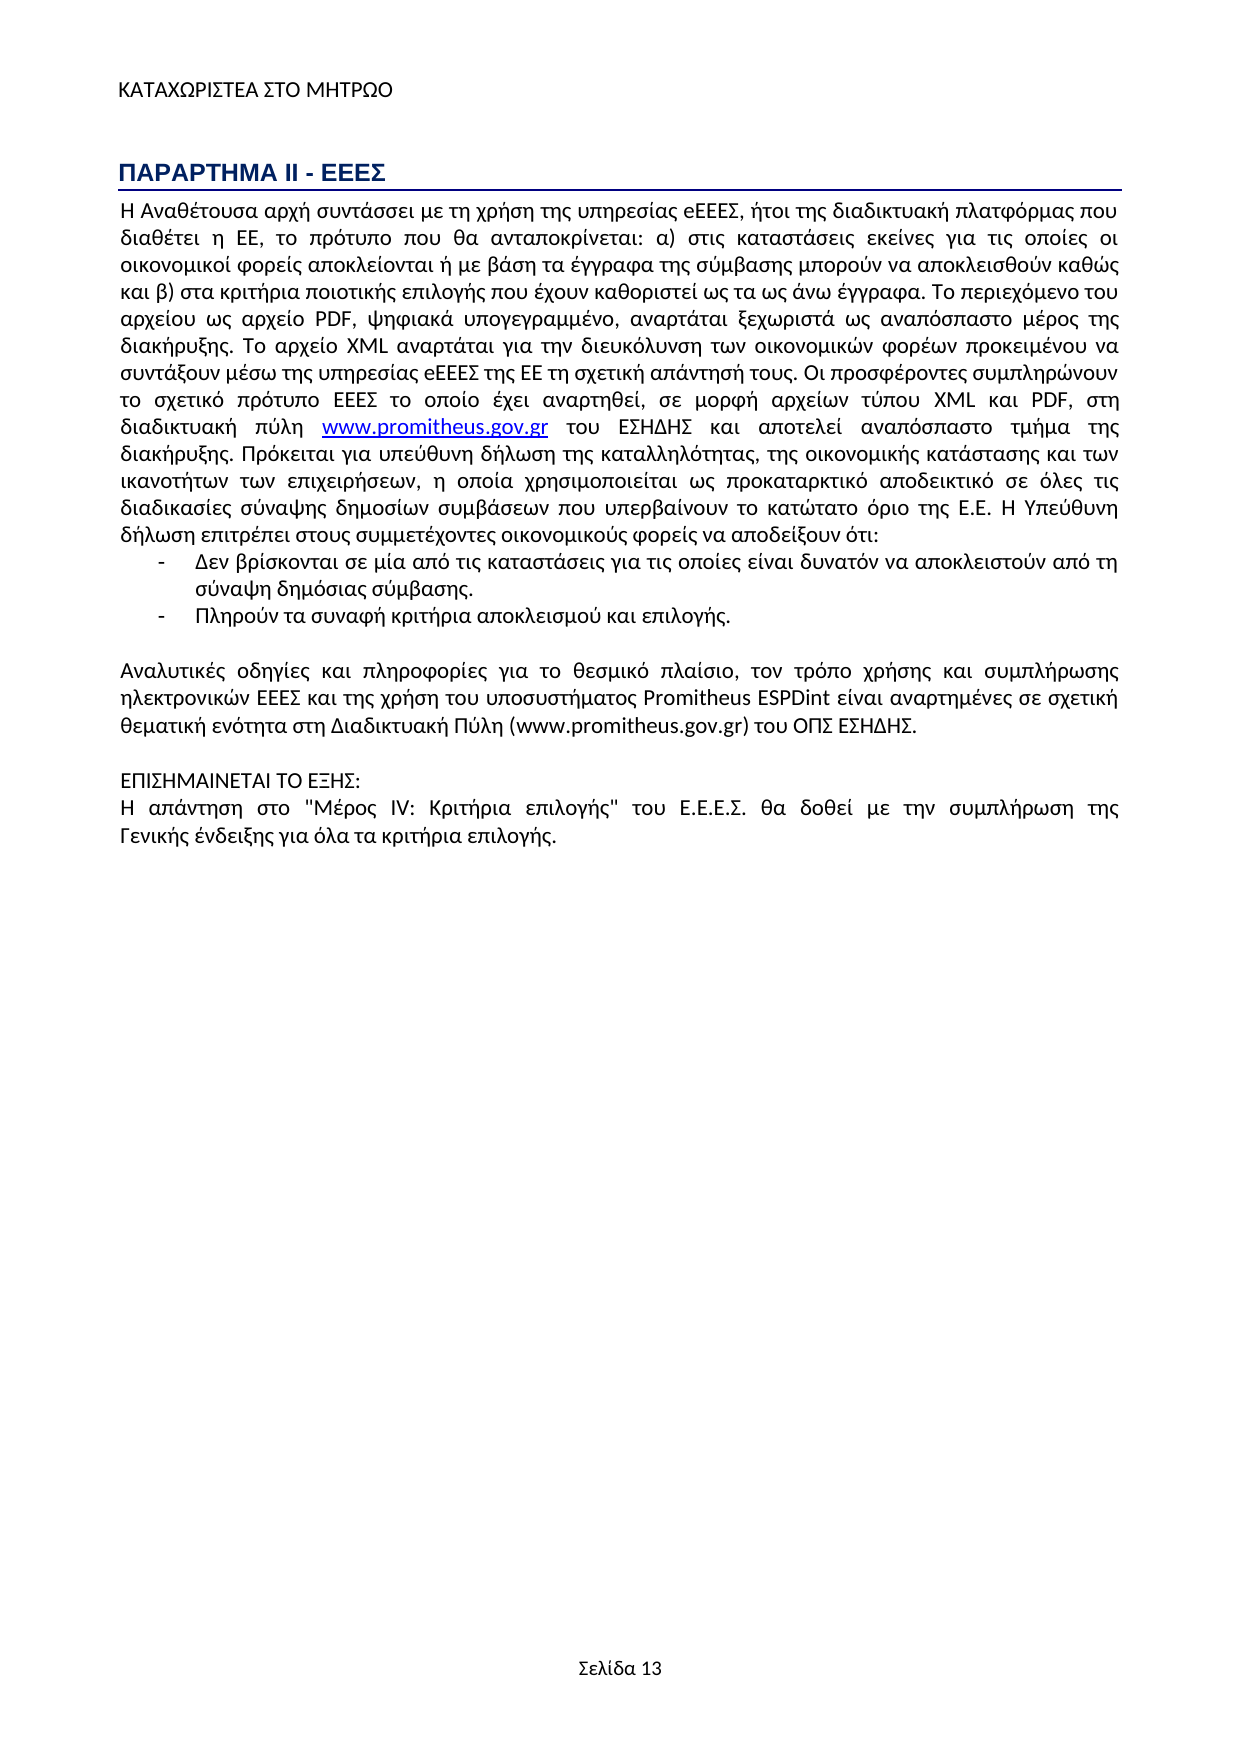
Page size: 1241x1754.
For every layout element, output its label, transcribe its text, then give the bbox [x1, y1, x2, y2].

text Αναλυτικές οδηγίες και πληροφορίες για το θεσμικό πλαίσιο, τον τρόπο χρήσης και συμπλήρωσης ηλεκτρονικών ΕΕΕΣ και της χρήση του υποσυστήματος Promitheus ESPDint είναι αναρτημένες σε σχετική θεματική ενότητα στη Διαδικτυακή Πύλη (www.promitheus.gov.gr) του ΟΠΣ ΕΣΗΔΗΣ. [120, 656, 1120, 738]
subtitle ΠΑΡΑΡΤΗΜΑ ΙΙ - ΕΕΕΣ [118, 158, 1122, 189]
text ΕΠΙΣΗΜΑΙΝΕΤΑΙ ΤΟ ΕΞΗΣ: [120, 766, 1120, 793]
list Πληρούν τα συναφή κριτήρια αποκλεισμού και επιλογής. [195, 602, 1120, 628]
text Η Αναθέτουσα αρχή συντάσσει με τη χρήση της υπηρεσίας eΕΕΕΣ, ήτοι της διαδικτυακή πλατφόρμας που διαθέτει η ΕΕ, το πρότυπο που θα ανταποκρίνεται: α) στις καταστάσεις εκείνες για τις οποίες οι οικονομικοί φορείς αποκλείονται ή με βάση τα έγγραφα της σύμβασης μπορούν να αποκλεισθούν καθώς και β) στα κριτήρια ποιοτικής επιλογής που έχουν καθοριστεί ως τα ως άνω έγγραφα. Το περιεχόμενο του αρχείου ως αρχείο PDF, ψηφιακά υπογεγραμμένο, αναρτάται ξεχωριστά ως αναπόσπαστο μέρος της διακήρυξης. Το αρχείο XML αναρτάται για την διευκόλυνση των οικονομικών φορέων προκειμένου να συντάξουν μέσω της υπηρεσίας eΕΕΕΣ της ΕΕ τη σχετική απάντησή τους. Οι προσφέροντες συμπληρώνουν το σχετικό πρότυπο ΕΕΕΣ το οποίο έχει αναρτηθεί, σε μορφή αρχείων τύπου XML και PDF, στη διαδικτυακή πύλη www.promitheus.gov.gr του ΕΣΗΔΗΣ και αποτελεί αναπόσπαστο τμήμα της διακήρυξης. Πρόκειται για υπεύθυνη δήλωση της καταλληλότητας, της οικονομικής κατάστασης και των ικανοτήτων των επιχειρήσεων, η οποία χρησιμοποιείται ως προκαταρκτικό αποδεικτικό σε όλες τις διαδικασίες σύναψης δημοσίων συμβάσεων που υπερβαίνουν το κατώτατο όριο της Ε.Ε. Η Υπεύθυνη δήλωση επιτρέπει στους συμμετέχοντες οικονομικούς φορείς να αποδείξουν ότι: [120, 197, 1120, 548]
text Η απάντηση στο "Μέρος IV: Κριτήρια επιλογής" του Ε.Ε.Ε.Σ. θα δοθεί με την συμπλήρωση της Γενικής ένδειξης για όλα τα κριτήρια επιλογής. [120, 793, 1120, 848]
list Δεν βρίσκονται σε μία από τις καταστάσεις για τις οποίες είναι δυνατόν να αποκλειστούν από τη σύναψη δημόσιας σύμβασης. [158, 548, 1120, 602]
